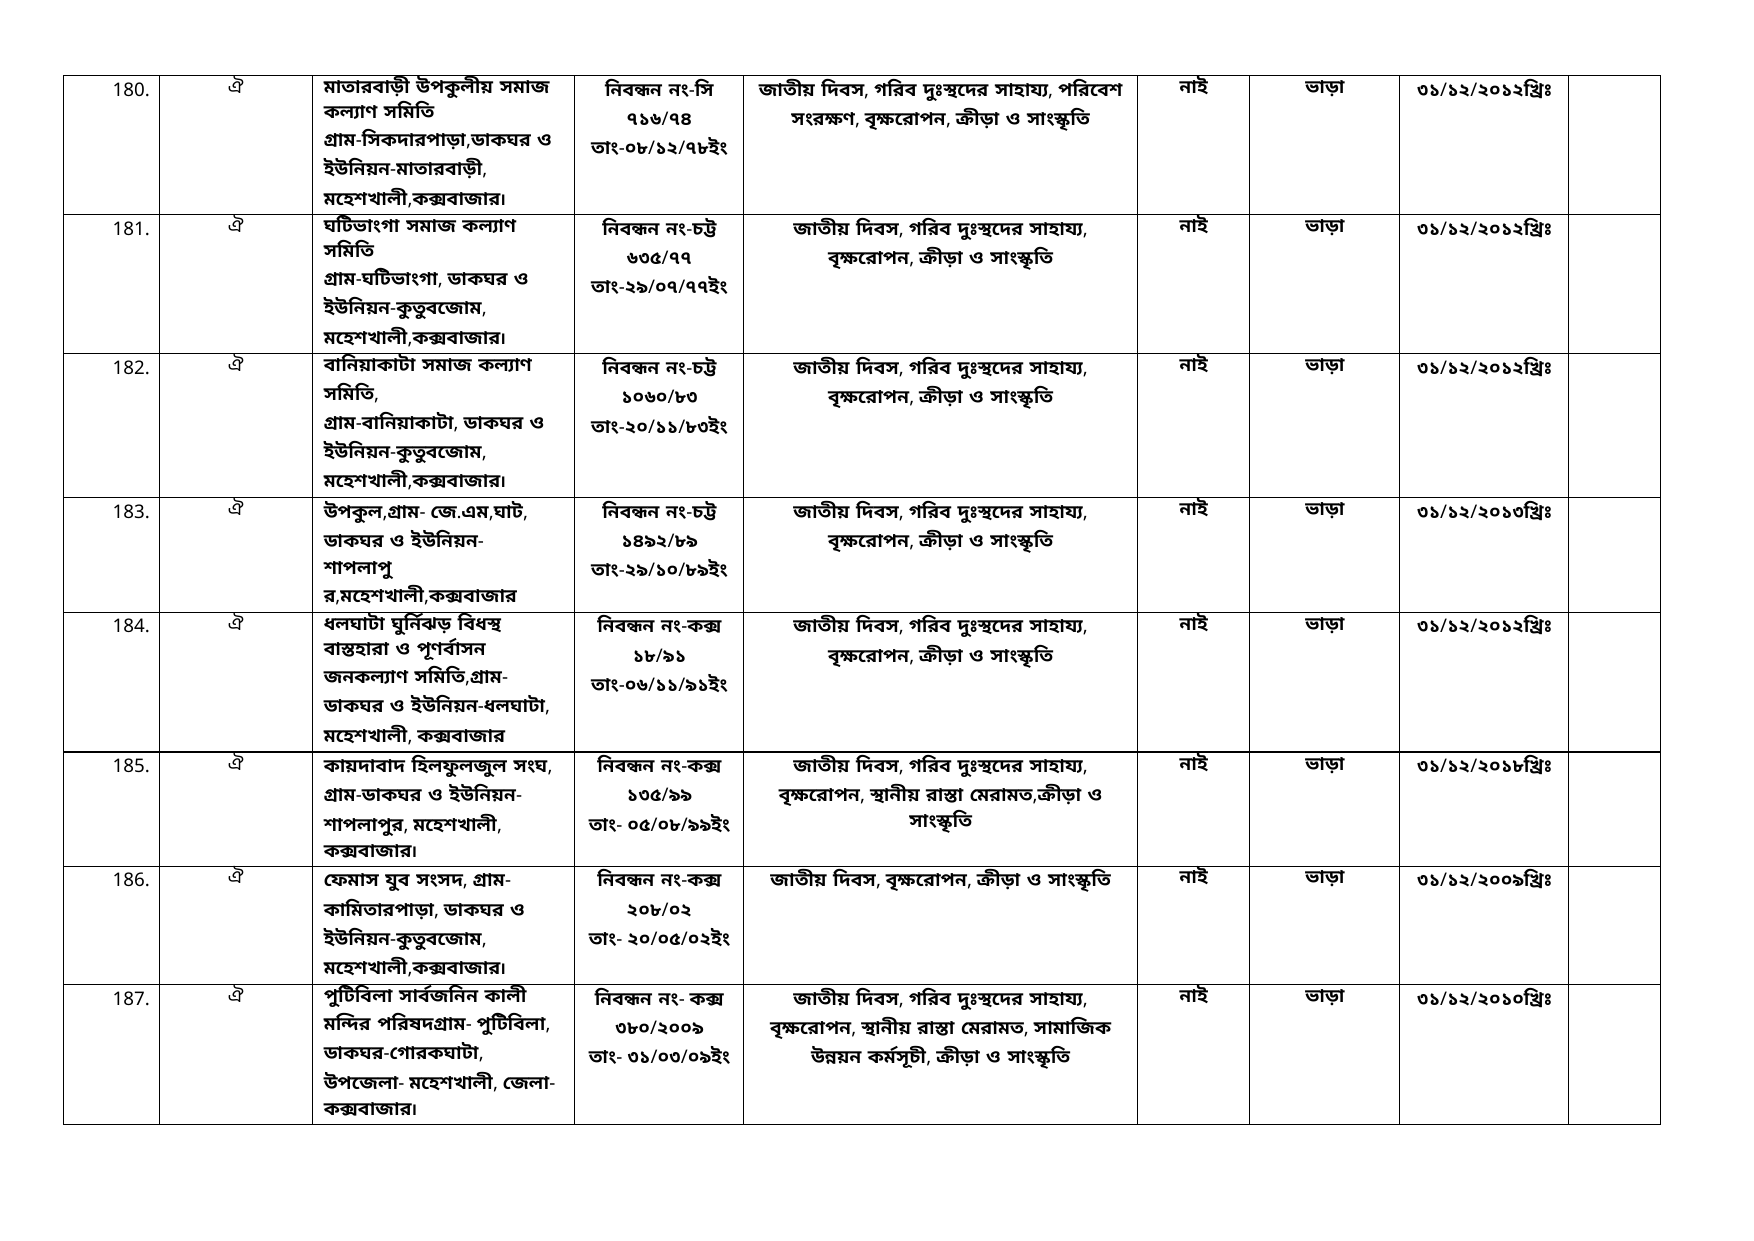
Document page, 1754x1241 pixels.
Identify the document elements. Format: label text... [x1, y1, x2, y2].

table_cell নিবন্ধন নং-চট্ট ১৪৯২/৮৯ তাং-২৯/১০/৮৯ইং [575, 498, 743, 612]
table_cell [64, 354, 159, 497]
table_cell ফেমাস যুব সংসদ, গ্রাম- কামিতারপাড়া, ডাকঘর ও ইউনিয়ন-কুতুবজোম, মহেশখালী,কক্সবাজার। [313, 867, 574, 984]
table_cell মাতারবাড়ী উপকুলীয় সমাজ কল্যাণ সমিতি গ্রাম-সিকদারপাড়া,ডাকঘর ও ইউনিয়ন-মাতারবাড়ী, মহেশখালী,কক্সবাজার। [313, 76, 574, 214]
table_cell [64, 498, 159, 612]
table_cell নিবন্ধন নং-কক্স ১৮/৯১ তাং-০৬/১১/৯১ইং [575, 613, 743, 751]
table_cell কায়দাবাদ হিলফুলজুল সংঘ, গ্রাম-ডাকঘর ও ইউনিয়ন- শাপলাপুর, মহেশখালী, কক্সবাজার। [313, 753, 574, 866]
table_cell নিবন্ধন নং- কক্স ৩৮০/২০০৯ তাং- ৩১/০৩/০৯ইং [575, 985, 743, 1123]
table_cell নিবন্ধন নং-সি ৭১৬/৭৪ তাং-০৮/১২/৭৮ইং [575, 76, 743, 214]
table_cell ভাড়া [1250, 867, 1399, 984]
table_cell [1569, 753, 1660, 866]
table_cell নিবন্ধন নং-কক্স ১৩৫/৯৯ তাং- ০৫/০৮/৯৯ইং [575, 753, 743, 866]
table_cell ঐ [160, 354, 312, 497]
table_cell [1569, 354, 1660, 497]
table_cell ভাড়া [1250, 215, 1399, 353]
table_cell [1569, 613, 1660, 751]
table_cell জাতীয় দিবস, গরিব দুঃস্থদের সাহায্য, বৃক্ষরোপন, স্থানীয় রাস্তা মেরামত, সামাজিক উন্নয়ন কর্মসূচী, ক্রীড়া ও সাংস্কৃতি [744, 985, 1137, 1123]
table_cell পুটিবিলা সার্বজনিন কালী মন্দির পরিষদগ্রাম- পুটিবিলা, ডাকঘর-গোরকঘাটা, উপজেলা- মহেশখালী, জেলা- কক্সবাজার। [313, 985, 574, 1123]
table_cell [1569, 985, 1660, 1123]
table_cell ৩১/১২/২০১২খ্রিঃ [1400, 76, 1568, 214]
table_cell নাই [1138, 76, 1249, 214]
table_cell [64, 753, 159, 866]
table_cell [64, 215, 159, 353]
table_cell নিবন্ধন নং-চট্ট ১০৬০/৮৩ তাং-২০/১১/৮৩ইং [575, 354, 743, 497]
table_cell জাতীয় দিবস, গরিব দুঃস্থদের সাহায্য, বৃক্ষরোপন, ক্রীড়া ও সাংস্কৃতি [744, 498, 1137, 612]
table_cell ৩১/১২/২০১৮খ্রিঃ [1400, 753, 1568, 866]
table_cell ৩১/১২/২০০৯খ্রিঃ [1400, 867, 1568, 984]
table_cell নিবন্ধন নং-কক্স ২০৮/০২ তাং- ২০/০৫/০২ইং [575, 867, 743, 984]
table_cell ৩১/১২/২০১২খ্রিঃ [1400, 215, 1568, 353]
table_cell নাই [1138, 753, 1249, 866]
table_cell নাই [1138, 498, 1249, 612]
table_cell ভাড়া [1250, 985, 1399, 1123]
table_cell ঐ [160, 215, 312, 353]
table_cell ভাড়া [1250, 753, 1399, 866]
table_cell [64, 76, 159, 214]
table_cell ঐ [160, 753, 312, 866]
table_cell জাতীয় দিবস, গরিব দুঃস্থদের সাহায্য, বৃক্ষরোপন, ক্রীড়া ও সাংস্কৃতি [744, 354, 1137, 497]
table_cell ৩১/১২/২০১৩খ্রিঃ [1400, 498, 1568, 612]
table_cell উপকুল,গ্রাম- জে.এম,ঘাট, ডাকঘর ও ইউনিয়ন-শাপলাপুর,মহেশখালী,কক্সবাজার [313, 498, 574, 612]
table_cell নাই [1138, 985, 1249, 1123]
table_cell [64, 985, 159, 1123]
table_cell ভাড়া [1250, 498, 1399, 612]
table_cell [1569, 867, 1660, 984]
table_cell ধলঘাটা ঘুর্নিঝড় বিধস্থ বাস্তহারা ও পূণর্বাসন জনকল্যাণ সমিতি,গ্রাম-ডাকঘর ও ইউনিয়ন-ধলঘাটা, মহেশখালী, কক্সবাজার [313, 613, 574, 751]
table_cell ঐ [160, 498, 312, 612]
table_cell ঐ [160, 867, 312, 984]
table_cell ঐ [160, 613, 312, 751]
table_cell ঐ [160, 985, 312, 1123]
table_cell [1569, 498, 1660, 612]
table_cell জাতীয় দিবস, বৃক্ষরোপন, ক্রীড়া ও সাংস্কৃতি [744, 867, 1137, 984]
table_cell ভাড়া [1250, 76, 1399, 214]
table_cell ঐ [160, 76, 312, 214]
table_cell বানিয়াকাটা সমাজ কল্যাণ সমিতি, গ্রাম-বানিয়াকাটা, ডাকঘর ও ইউনিয়ন-কুতুবজোম, মহেশখালী,কক্সবাজার। [313, 354, 574, 497]
table_cell জাতীয় দিবস, গরিব দুঃস্থদের সাহায্য, বৃক্ষরোপন, ক্রীড়া ও সাংস্কৃতি [744, 215, 1137, 353]
table_cell নাই [1138, 215, 1249, 353]
table_cell জাতীয় দিবস, গরিব দুঃস্থদের সাহায্য, পরিবেশ সংরক্ষণ, বৃক্ষরোপন, ক্রীড়া ও সাংস্কৃতি [744, 76, 1137, 214]
table_cell [64, 867, 159, 984]
table_cell ৩১/১২/২০১০খ্রিঃ [1400, 985, 1568, 1123]
table_cell ভাড়া [1250, 613, 1399, 751]
table_cell জাতীয় দিবস, গরিব দুঃস্থদের সাহায্য, বৃক্ষরোপন, ক্রীড়া ও সাংস্কৃতি [744, 613, 1137, 751]
table_cell নিবন্ধন নং-চট্ট ৬৩৫/৭৭ তাং-২৯/০৭/৭৭ইং [575, 215, 743, 353]
table_cell [1569, 76, 1660, 214]
table_cell নাই [1138, 867, 1249, 984]
table_cell নাই [1138, 354, 1249, 497]
table_cell ৩১/১২/২০১২খ্রিঃ [1400, 354, 1568, 497]
table_cell নাই [1138, 613, 1249, 751]
table_cell জাতীয় দিবস, গরিব দুঃস্থদের সাহায্য, বৃক্ষরোপন, স্থানীয় রাস্তা মেরামত,ক্রীড়া ও সাংস্কৃতি [744, 753, 1137, 866]
table_cell ৩১/১২/২০১২খ্রিঃ [1400, 613, 1568, 751]
table_cell ভাড়া [1250, 354, 1399, 497]
table_cell [64, 613, 159, 751]
table_cell [1569, 215, 1660, 353]
table_cell ঘটিভাংগা সমাজ কল্যাণ সমিতি গ্রাম-ঘটিভাংগা, ডাকঘর ও ইউনিয়ন-কুতুবজোম, মহেশখালী,কক্সবাজার। [313, 215, 574, 353]
